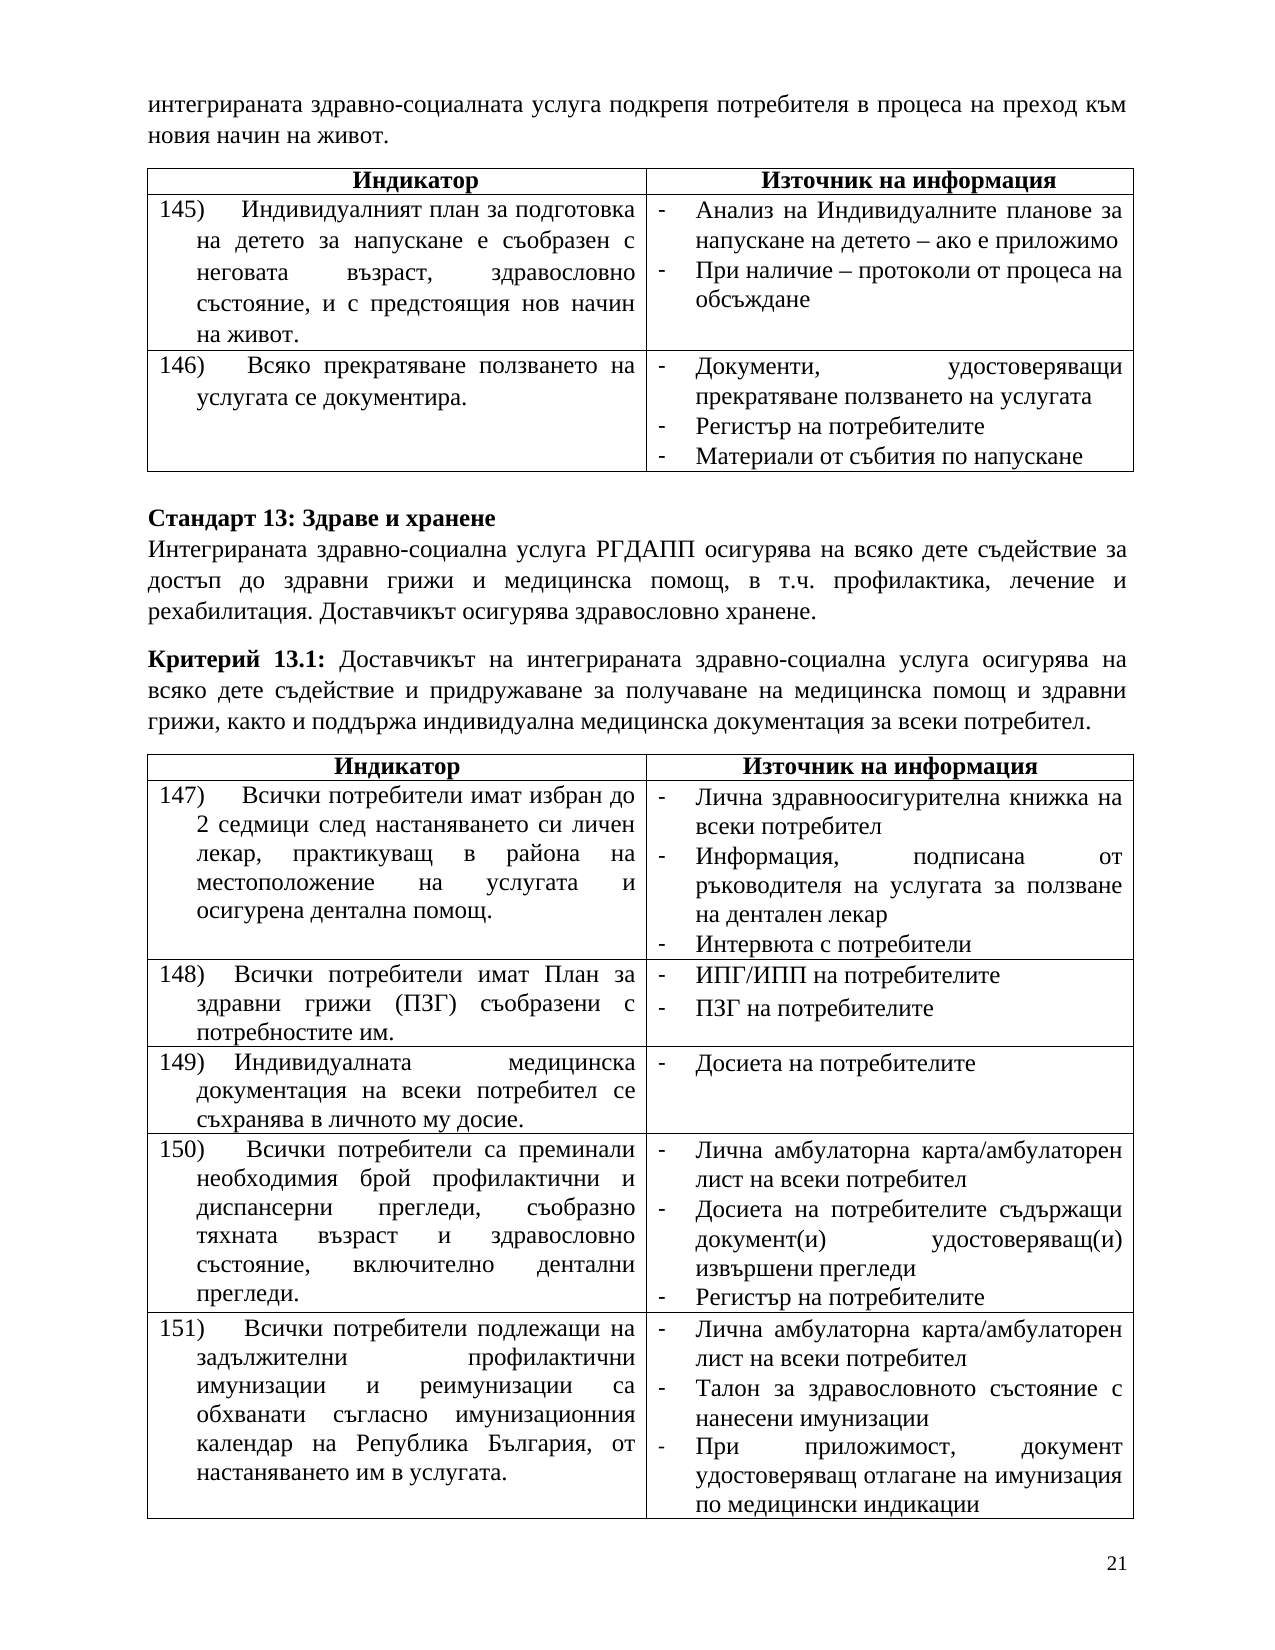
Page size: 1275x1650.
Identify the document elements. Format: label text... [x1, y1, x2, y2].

table_cell Всички потребители имат избран до 2 седмици след настаняването си личен лекар, практикуващ в района на местоположение на услугата и осигурена дентална помощ. [148, 781, 646, 958]
table_header Индикатор [148, 755, 646, 779]
table_cell Всички потребители са преминали необходимия брой профилактични и диспансерни прегледи, съобразно тяхната възраст и здравословно състояние, включително дентални прегледи. [148, 1134, 646, 1312]
table_cell Всички потребители имат План за здравни грижи (ПЗГ) съобразени с потребностите им. [148, 960, 646, 1046]
table_cell Анализ на Индивидуалните планове за напускане на детето – ако е приложимо При наличие – протоколи от процеса на обсъждане [647, 195, 1133, 349]
table_cell Документи, удостоверяващи прекратяване ползването на услугата Регистър на потребителите Материали от събития по напускане [647, 351, 1133, 471]
table_header Индикатор [148, 169, 646, 193]
table_cell Индивидуалната медицинска документация на всеки потребител се съхранява в личното му досие. [148, 1047, 646, 1133]
table_cell Досиета на потребителите [647, 1047, 1133, 1133]
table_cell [647, 1313, 1133, 1518]
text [148, 89, 1127, 148]
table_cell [148, 1313, 646, 1518]
table_header Източник на информация [647, 169, 1133, 193]
table_cell Лична амбулаторна карта/амбулаторен лист на всеки потребител Досиета на потребителите съдържащи документ(и) удостоверяващ(и) извършени прегледи Регистър на потребителите [647, 1134, 1133, 1312]
text Стандарт 13: Здраве и хранене [148, 503, 1127, 532]
table_cell Индивидуалният план за подготовка на детето за напускане е съобразен с неговата възраст, здравословно състояние, и с предстоящия нов начин на живот. [148, 195, 646, 349]
text Интегрираната здравно-социална услуга РГДАПП осигурява на всяко дете съдействие за достъп до здравни грижи и медицинска помощ, в т.ч. профилактика, лечение и рехабилитация. Доставчикът осигурява здравословно хранене. [148, 534, 1127, 625]
text Критерий 13.1: Доставчикът на интегрираната здравно-социална услуга осигурява на всяко дете съдействие и придружаване за получаване на медицинска помощ и здравни грижи, както и поддържа индивидуална медицинска документация за всеки потребител. [148, 644, 1127, 734]
table_cell Лична здравноосигурителна книжка на всеки потребител Информация, подписана от ръководителя на услугата за ползване на дентален лекар Интервюта с потребители [647, 781, 1133, 958]
table_cell Всяко прекратяване ползването на услугата се документира. [148, 351, 646, 471]
table_cell ИПГ/ИПП на потребителите ПЗГ на потребителите [647, 960, 1133, 1046]
table_header Източник на информация [647, 755, 1133, 779]
